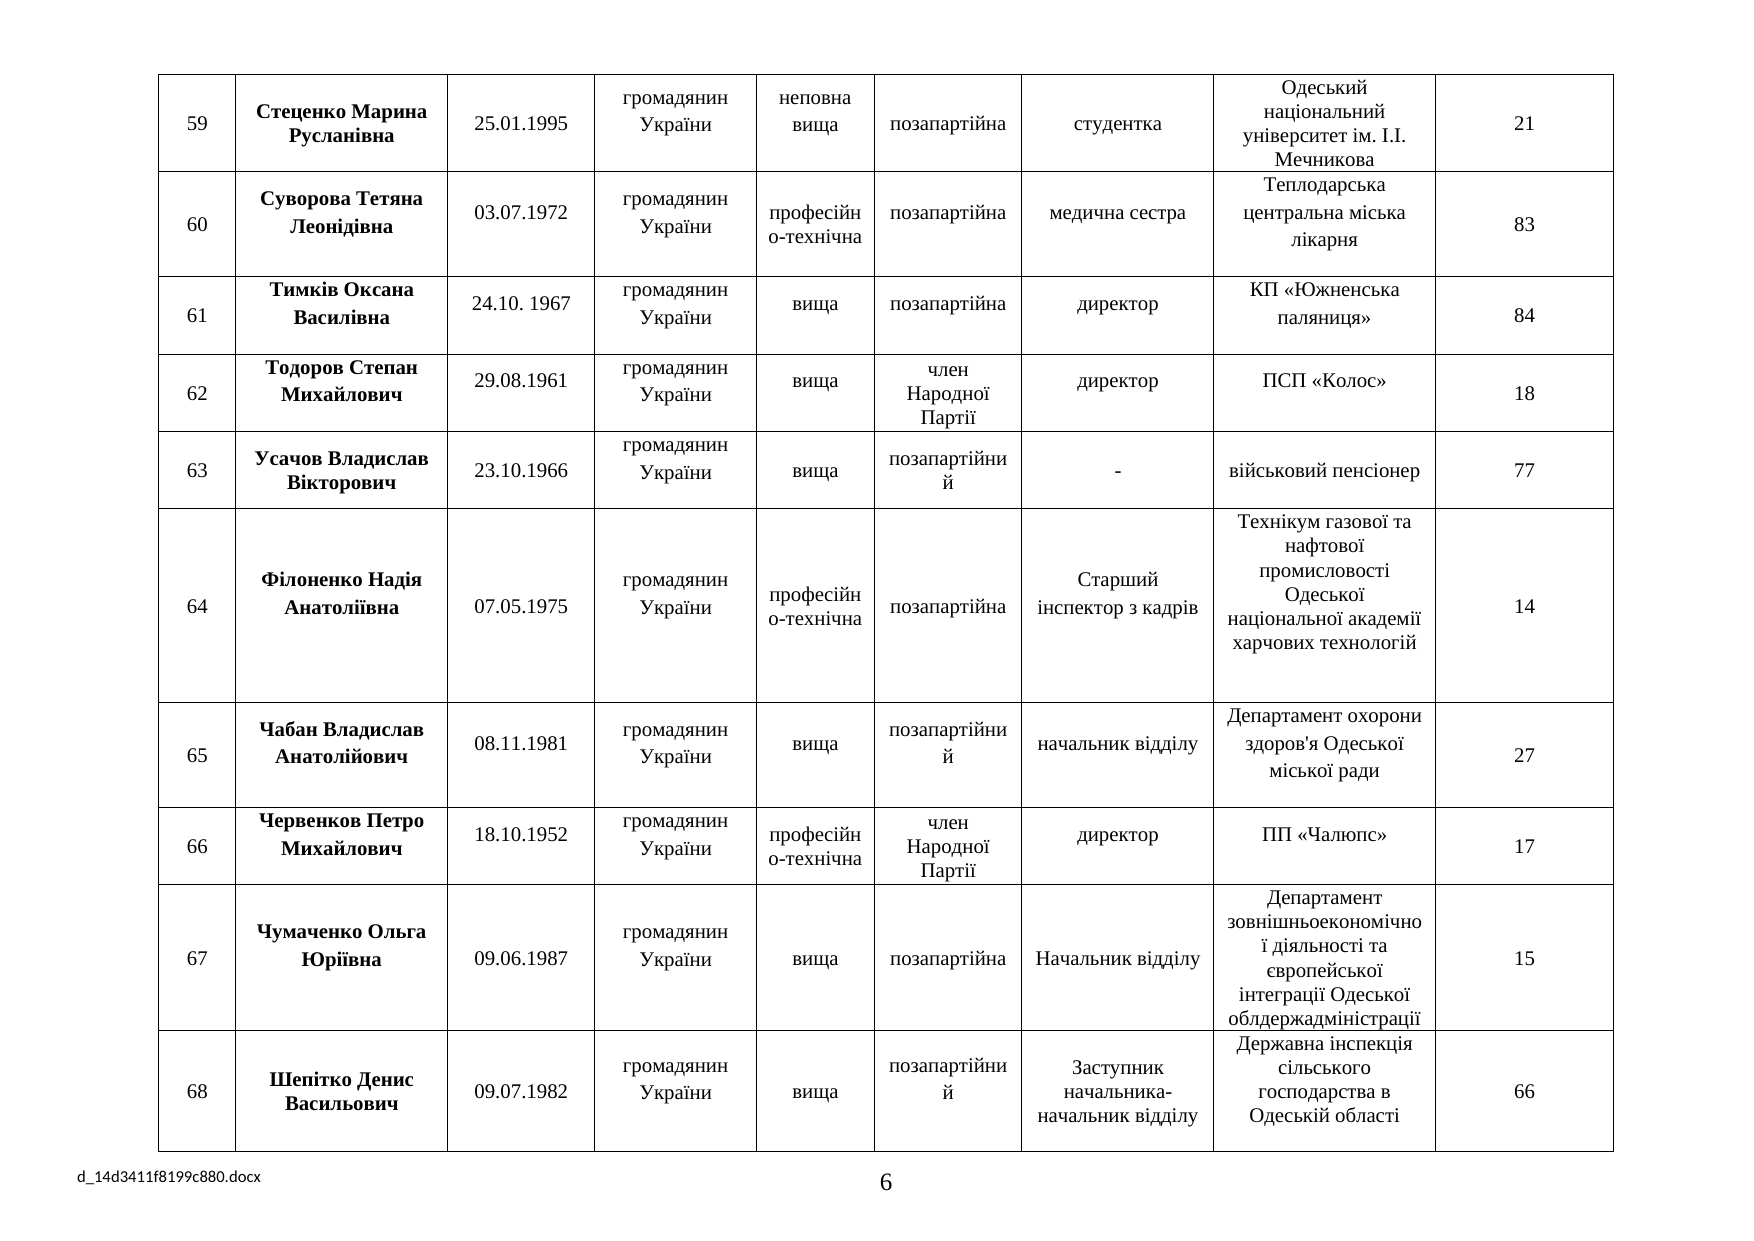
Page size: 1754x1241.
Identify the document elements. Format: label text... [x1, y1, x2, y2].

table_cell 24.10. 1967 [448, 277, 594, 353]
table_cell громадянин України [595, 703, 756, 807]
table_cell 63 [159, 432, 235, 508]
table_cell позапартійна [875, 75, 1021, 171]
table_cell директор [1022, 808, 1213, 884]
table_cell 15 [1436, 885, 1613, 1030]
table_cell Теплодарська центральна міська лікарня [1214, 172, 1435, 276]
table_cell 07.05.1975 [448, 509, 594, 702]
table_cell Державна інспекція сільського господарства в Одеській області [1214, 1031, 1435, 1151]
table_cell вища [757, 885, 874, 1030]
table_cell позапартійна [875, 509, 1021, 702]
table_cell 27 [1436, 703, 1613, 807]
table_cell вища [757, 703, 874, 807]
table_cell Шепітко Денис Васильович [236, 1031, 447, 1151]
table_cell 09.06.1987 [448, 885, 594, 1030]
table_cell 84 [1436, 277, 1613, 353]
table_cell ПСП «Колос» [1214, 355, 1435, 431]
table_cell Заступник начальника-начальник відділу [1022, 1031, 1213, 1151]
table_cell позапартійна [875, 172, 1021, 276]
table_cell Тимків Оксана Василівна [236, 277, 447, 353]
table_cell 59 [159, 75, 235, 171]
table_cell громадянин України [595, 509, 756, 702]
table_cell 23.10.1966 [448, 432, 594, 508]
table_cell - [1022, 432, 1213, 508]
table_cell директор [1022, 355, 1213, 431]
table_cell Стеценко Марина Русланівна [236, 75, 447, 171]
table_cell військовий пенсіонер [1214, 432, 1435, 508]
table_cell Тодоров Степан Михайлович [236, 355, 447, 431]
table_cell вища [757, 355, 874, 431]
table_cell Усачов Владислав Вікторович [236, 432, 447, 508]
table_cell Філоненко Надія Анатоліївна [236, 509, 447, 702]
table_cell Суворова Тетяна Леонідівна [236, 172, 447, 276]
table_cell 17 [1436, 808, 1613, 884]
table_cell 21 [1436, 75, 1613, 171]
table_cell громадянин України [595, 75, 756, 171]
table_cell вища [757, 277, 874, 353]
table_cell Начальник відділу [1022, 885, 1213, 1030]
table_cell студентка [1022, 75, 1213, 171]
table_cell Департамент охорони здоров'я Одеської міської ради [1214, 703, 1435, 807]
table_cell позапартійний [875, 703, 1021, 807]
table_cell 77 [1436, 432, 1613, 508]
table_cell 14 [1436, 509, 1613, 702]
table_cell професійно-технічна [757, 808, 874, 884]
table_cell Технікум газової та нафтової промисловості Одеської національної академії харчових технологій [1214, 509, 1435, 702]
table_cell 18.10.1952 [448, 808, 594, 884]
table_cell громадянин України [595, 432, 756, 508]
table_cell громадянин України [595, 277, 756, 353]
table_cell 66 [159, 808, 235, 884]
table_cell Чумаченко Ольга Юріївна [236, 885, 447, 1030]
table_cell Червенков Петро Михайлович [236, 808, 447, 884]
table_cell громадянин України [595, 808, 756, 884]
table_cell Чабан Владислав Анатолійович [236, 703, 447, 807]
table_cell громадянин України [595, 355, 756, 431]
table_cell КП «Южненська паляниця» [1214, 277, 1435, 353]
table_cell 60 [159, 172, 235, 276]
table_cell 25.01.1995 [448, 75, 594, 171]
table_cell 66 [1436, 1031, 1613, 1151]
table_cell 09.07.1982 [448, 1031, 594, 1151]
table_cell Департамент зовнішньоекономічної діяльності та європейської інтеграції Одеської облдержадміністрації [1214, 885, 1435, 1030]
table_cell Старший інспектор з кадрів [1022, 509, 1213, 702]
table_cell 08.11.1981 [448, 703, 594, 807]
table_cell вища [757, 432, 874, 508]
table_cell 83 [1436, 172, 1613, 276]
table_cell 67 [159, 885, 235, 1030]
table_cell 64 [159, 509, 235, 702]
table_cell позапартійний [875, 1031, 1021, 1151]
table_cell медична сестра [1022, 172, 1213, 276]
table_cell громадянин України [595, 172, 756, 276]
table_cell директор [1022, 277, 1213, 353]
table_cell позапартійний [875, 432, 1021, 508]
table_cell член Народної Партії [875, 808, 1021, 884]
table_cell вища [757, 1031, 874, 1151]
table_cell начальник відділу [1022, 703, 1213, 807]
table_cell громадянин України [595, 885, 756, 1030]
table_cell Одеський національний університет ім. І.І. Мечникова [1214, 75, 1435, 171]
table_cell професійно-технічна [757, 509, 874, 702]
table_cell член Народної Партії [875, 355, 1021, 431]
table_cell позапартійна [875, 277, 1021, 353]
table_cell 62 [159, 355, 235, 431]
table_cell ПП «Чалюпс» [1214, 808, 1435, 884]
table_cell 68 [159, 1031, 235, 1151]
table_cell 65 [159, 703, 235, 807]
table_cell професійно-технічна [757, 172, 874, 276]
table_cell 61 [159, 277, 235, 353]
table_cell 18 [1436, 355, 1613, 431]
table_cell неповна вища [757, 75, 874, 171]
table_cell позапартійна [875, 885, 1021, 1030]
table_cell 03.07.1972 [448, 172, 594, 276]
table_cell 29.08.1961 [448, 355, 594, 431]
table_cell громадянин України [595, 1031, 756, 1151]
